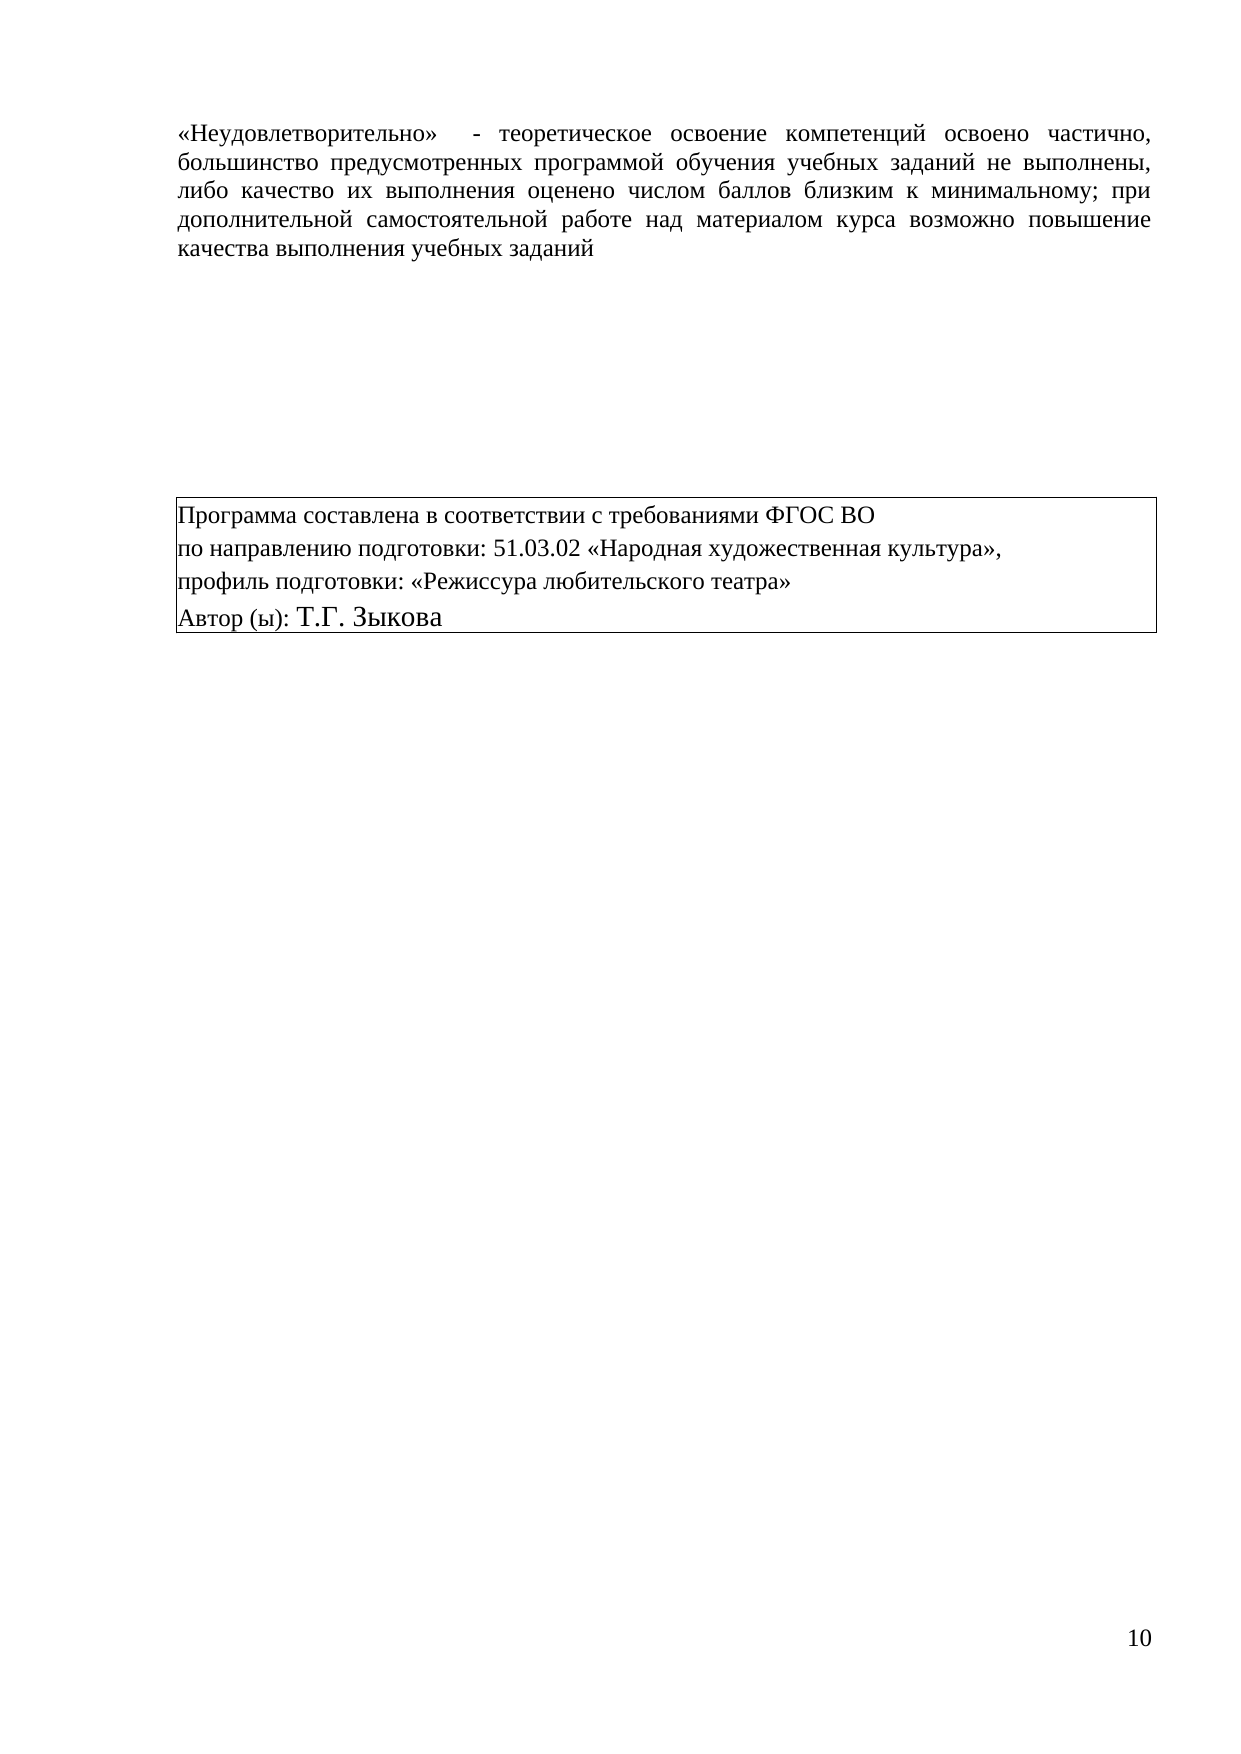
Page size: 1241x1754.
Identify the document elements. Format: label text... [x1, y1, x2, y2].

text Программа составлена в соответствии с требованиями ФГОС ВО [177, 498, 1156, 528]
text «Неудовлетворительно» - теоретическое освоение компетенций освоено частично, большинство предусмотренных программой обучения учебных заданий не выполнены, либо качество их выполнения оценено числом баллов близким к минимальному; при дополнительной самостоятельной работе над материалом курса возможно повышение качества выполнения учебных заданий [177, 118, 1152, 262]
text Автор (ы): Т.Г. Зыкова [177, 596, 1156, 632]
text по направлению подготовки: 51.03.02 «Народная художественная культура», [177, 530, 1156, 562]
text профиль подготовки: «Режиссура любительского театра» [177, 563, 1156, 594]
